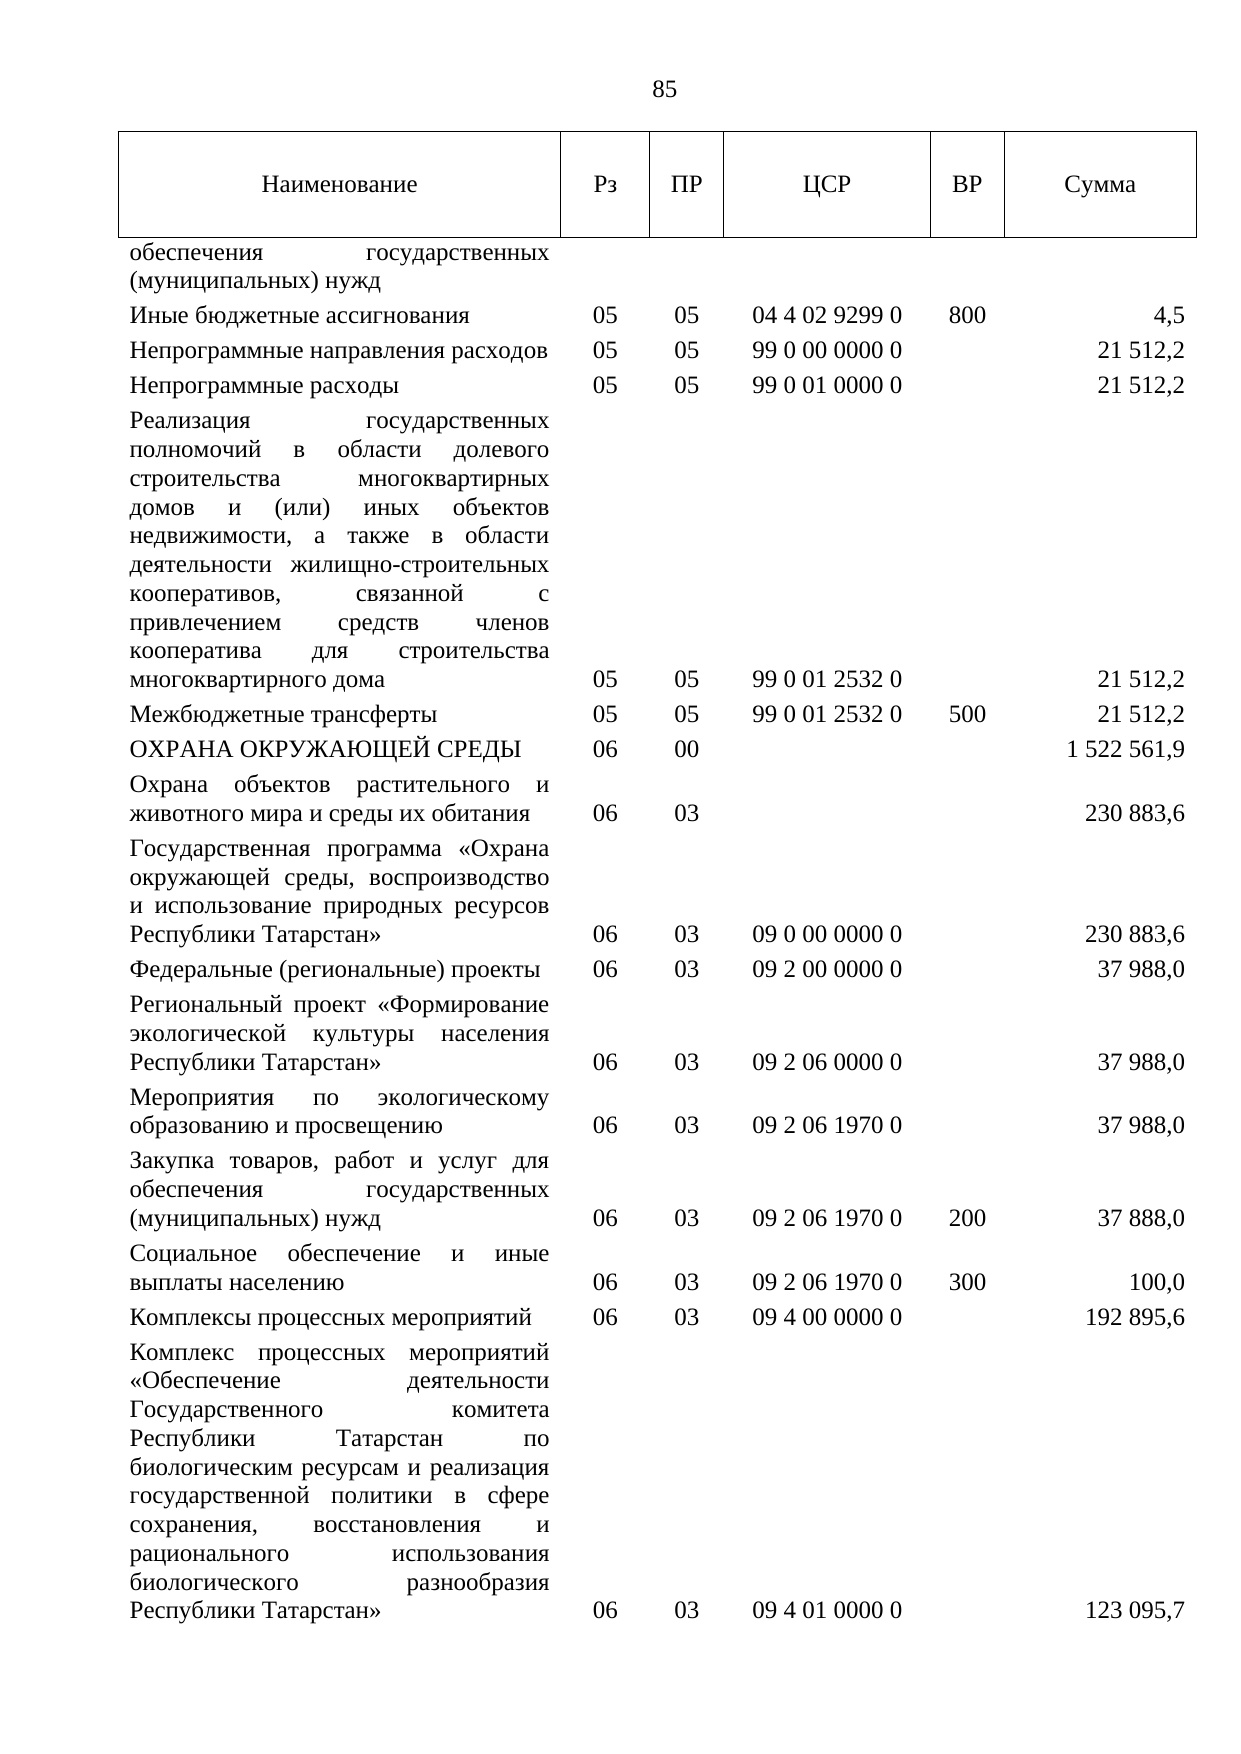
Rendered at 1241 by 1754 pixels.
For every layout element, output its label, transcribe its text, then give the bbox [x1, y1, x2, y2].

table_header ПР [650, 132, 723, 237]
table_header ВР [931, 132, 1004, 237]
table_header Сумма [1005, 132, 1196, 237]
table_header ЦСР [724, 132, 930, 237]
table_header Наименование [119, 132, 560, 237]
table_header Рз [561, 132, 649, 237]
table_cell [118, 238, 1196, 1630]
